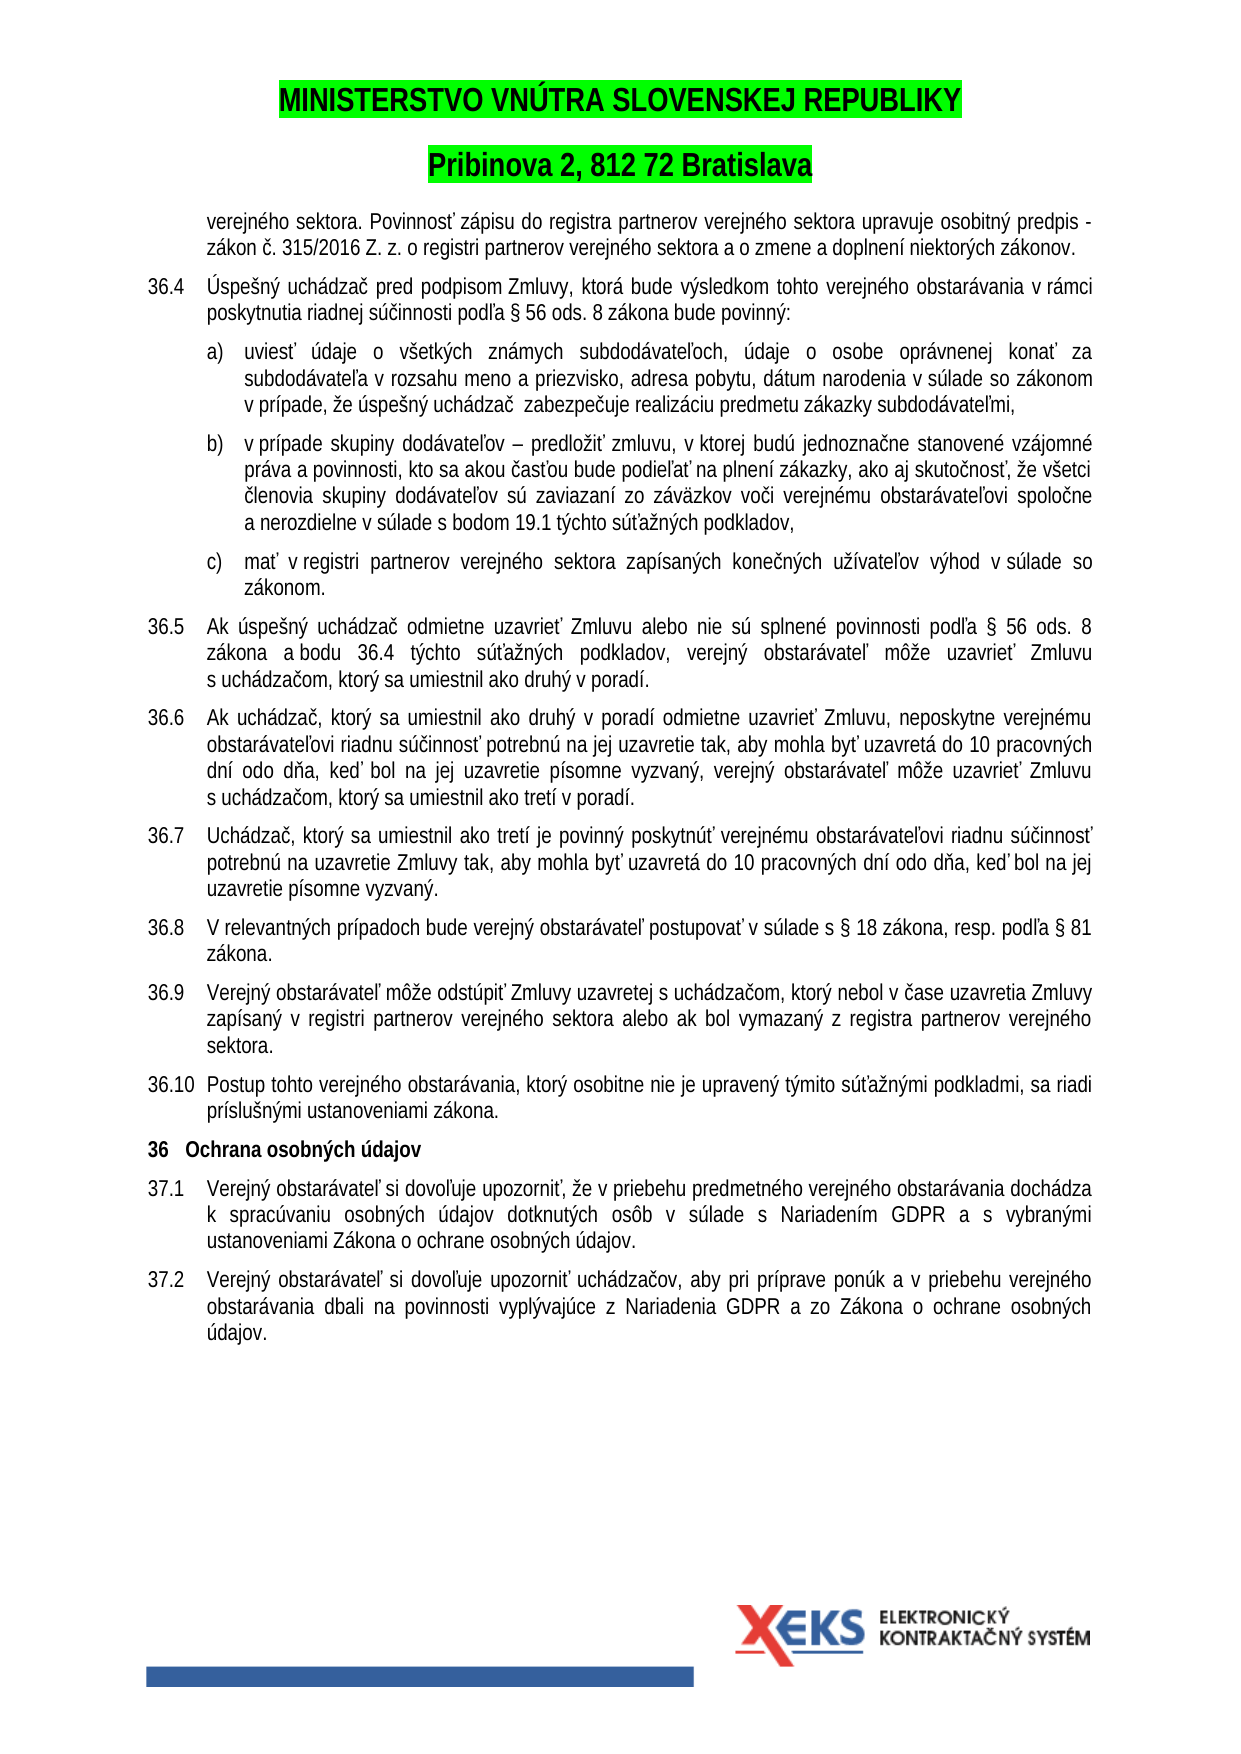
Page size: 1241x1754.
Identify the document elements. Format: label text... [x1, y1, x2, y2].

list uviesť údaje o všetkých známych subdodávateľoch, údaje o osobe oprávnenej konať za subdodávateľa v rozsahu meno a priezvisko, adresa pobytu, dátum narodenia v súlade so zákonom v prípade, že úspešný uchádzač zabezpečuje realizáciu predmetu zákazky subdodávateľmi, [207, 338, 1093, 417]
list v prípade skupiny dodávateľov – predložiť zmluvu, v ktorej budú jednoznačne stanovené vzájomné práva a povinnosti, kto sa akou časťou bude podieľať na plnení zákazky, ako aj skutočnosť, že všetci členovia skupiny dodávateľov sú zaviazaní zo záväzkov voči verejnému obstarávateľovi spoločne a nerozdielne v súlade s bodom 19.1 týchto súťažných podkladov, [207, 430, 1093, 535]
list Úspešný uchádzač pred podpisom Zmluvy, ktorá bude výsledkom tohto verejného obstarávania v rámci poskytnutia riadnej súčinnosti podľa § 56 ods. 8 zákona bude povinný: [148, 273, 1093, 326]
list mať v registri partnerov verejného sektora zapísaných konečných užívateľov výhod v súlade so zákonom. [207, 548, 1093, 600]
list Postup tohto verejného obstarávania, ktorý osobitne nie je upravený týmito súťažnými podkladmi, sa riadi príslušnými ustanoveniami zákona. [148, 1071, 1093, 1123]
title Verejný obstarávateľ si dovoľuje upozorniť, že v priebehu predmetného verejného obstarávania dochádza k spracúvaniu osobných údajov dotknutých osôb v súlade s Nariadením GDPR a s vybranými ustanoveniami Zákona o ochrane osobných údajov. [148, 1175, 1093, 1254]
list Uchádzač, ktorý sa umiestnil ako tretí je povinný poskytnúť verejnému obstarávateľovi riadnu súčinnosť potrebnú na uzavretie Zmluvy tak, aby mohla byť uzavretá do 10 pracovných dní odo dňa, keď bol na jej uzavretie písomne vyzvaný. [148, 822, 1093, 901]
title Verejný obstarávateľ si dovoľuje upozorniť uchádzačov, aby pri príprave ponúk a v priebehu verejného obstarávania dbali na povinnosti vyplývajúce z Nariadenia GDPR a zo Zákona o ochrane osobných údajov. [148, 1266, 1093, 1345]
picture [146, 1605, 1090, 1687]
list V relevantných prípadoch bude verejný obstarávateľ postupovať v súlade s § 18 zákona, resp. podľa § 81 zákona. [148, 914, 1093, 967]
subtitle Ochrana osobných údajov [148, 1136, 1093, 1162]
list Verejný obstarávateľ môže odstúpiť Zmluvy uzavretej s uchádzačom, ktorý nebol v čase uzavretia Zmluvy zapísaný v registri partnerov verejného sektora alebo ak bol vymazaný z registra partnerov verejného sektora. [148, 979, 1093, 1058]
list Ak uchádzač, ktorý sa umiestnil ako druhý v poradí odmietne uzavrieť Zmluvu, neposkytne verejnému obstarávateľovi riadnu súčinnosť potrebnú na jej uzavretie tak, aby mohla byť uzavretá do 10 pracovných dní odo dňa, keď bol na jej uzavretie písomne vyzvaný, verejný obstarávateľ môže uzavrieť Zmluvu s uchádzačom, ktorý sa umiestnil ako tretí v poradí. [148, 704, 1093, 810]
list Ak úspešný uchádzač odmietne uzavrieť Zmluvu alebo nie sú splnené povinnosti podľa § 56 ods. 8 zákona a bodu 36.4 týchto súťažných podkladov, verejný obstarávateľ môže uzavrieť Zmluvu s uchádzačom, ktorý sa umiestnil ako druhý v poradí. [148, 613, 1093, 692]
